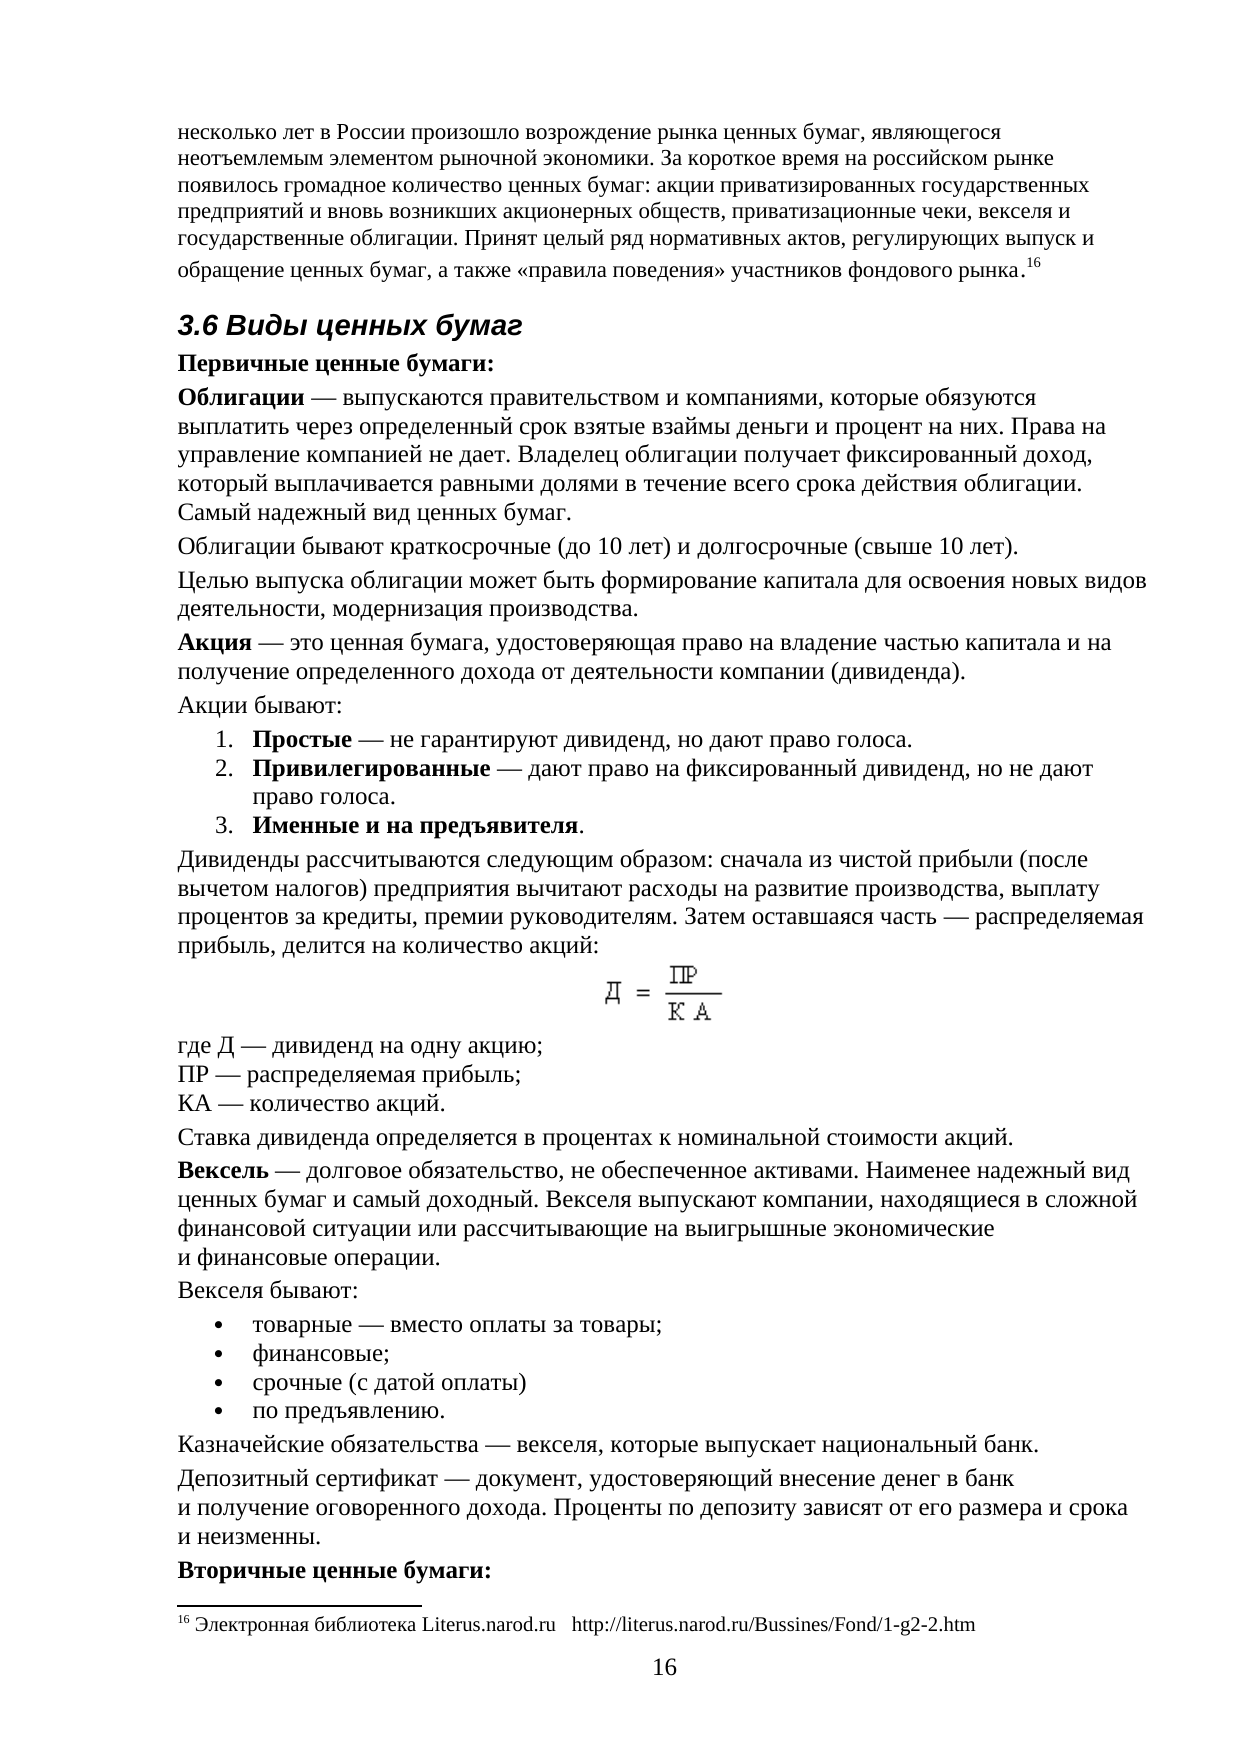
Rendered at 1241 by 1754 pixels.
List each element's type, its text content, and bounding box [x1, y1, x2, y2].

subtitle 3.6 Виды ценных бумаг [177, 308, 1152, 342]
text Депозитный сертификат — документ, удостоверяющий внесение денег в банк и получение оговоренного дохода. Проценты по депозиту зависят от его размера и срока и неизменны. [177, 1463, 1152, 1549]
list Простые — не гарантируют дивиденд, но дают право голоса. [215, 724, 1152, 753]
text Векселя бывают: [177, 1276, 1152, 1304]
text Первичные ценные бумаги: [177, 348, 1152, 377]
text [177, 118, 1152, 283]
picture [601, 963, 727, 1025]
text Облигации бывают краткосрочные (до 10 лет) и долгосрочные (свыше 10 лет). [177, 531, 1152, 560]
text Дивиденды рассчитываются следующим образом: сначала из чистой прибыли (после вычетом налогов) предприятия вычитают расходы на развитие производства, выплату процентов за кредиты, премии руководителям. Затем оставшаяся часть — распределяемая прибыль, делится на количество акций: [177, 844, 1152, 959]
text Вексель — долговое обязательство, не обеспеченное активами. Наименее надежный вид ценных бумаг и самый доходный. Векселя выпускают компании, находящиеся в сложной финансовой ситуации или рассчитывающие на выигрышные экономические и финансовые операции. [177, 1155, 1152, 1270]
text где Д — дивиденд на одну акцию; ПР — распределяемая прибыль; КА — количество акций. [177, 1030, 1152, 1116]
text Вторичные ценные бумаги: [177, 1555, 1152, 1583]
list Именные и на предъявителя. [215, 810, 1152, 839]
list по предъявлению. [215, 1396, 1152, 1424]
list товарные — вместо оплаты за товары; [215, 1309, 1152, 1338]
text Облигации — выпускаются правительством и компаниями, которые обязуются выплатить через определенный срок взятые взаймы деньги и процент на них. Права на управление компанией не дает. Владелец облигации получает фиксированный доход, который выплачивается равными долями в течение всего срока действия облигации. Самый надежный вид ценных бумаг. [177, 382, 1152, 526]
text Казначейские обязательства — векселя, которые выпускает национальный банк. [177, 1429, 1152, 1458]
list финансовые; [215, 1338, 1152, 1367]
text Акция — это ценная бумага, удостоверяющая право на владение частью капитала и на получение определенного дохода от деятельности компании (дивиденда). [177, 627, 1152, 685]
list Привилегированные — дают право на фиксированный дивиденд, но не дают право голоса. [215, 753, 1152, 810]
text Акции бывают: [177, 690, 1152, 719]
list срочные (с датой оплаты) [215, 1367, 1152, 1396]
text Целью выпуска облигации может быть формирование капитала для освоения новых видов деятельности, модернизация производства. [177, 565, 1152, 622]
text Ставка дивиденда определяется в процентах к номинальной стоимости акций. [177, 1122, 1152, 1150]
